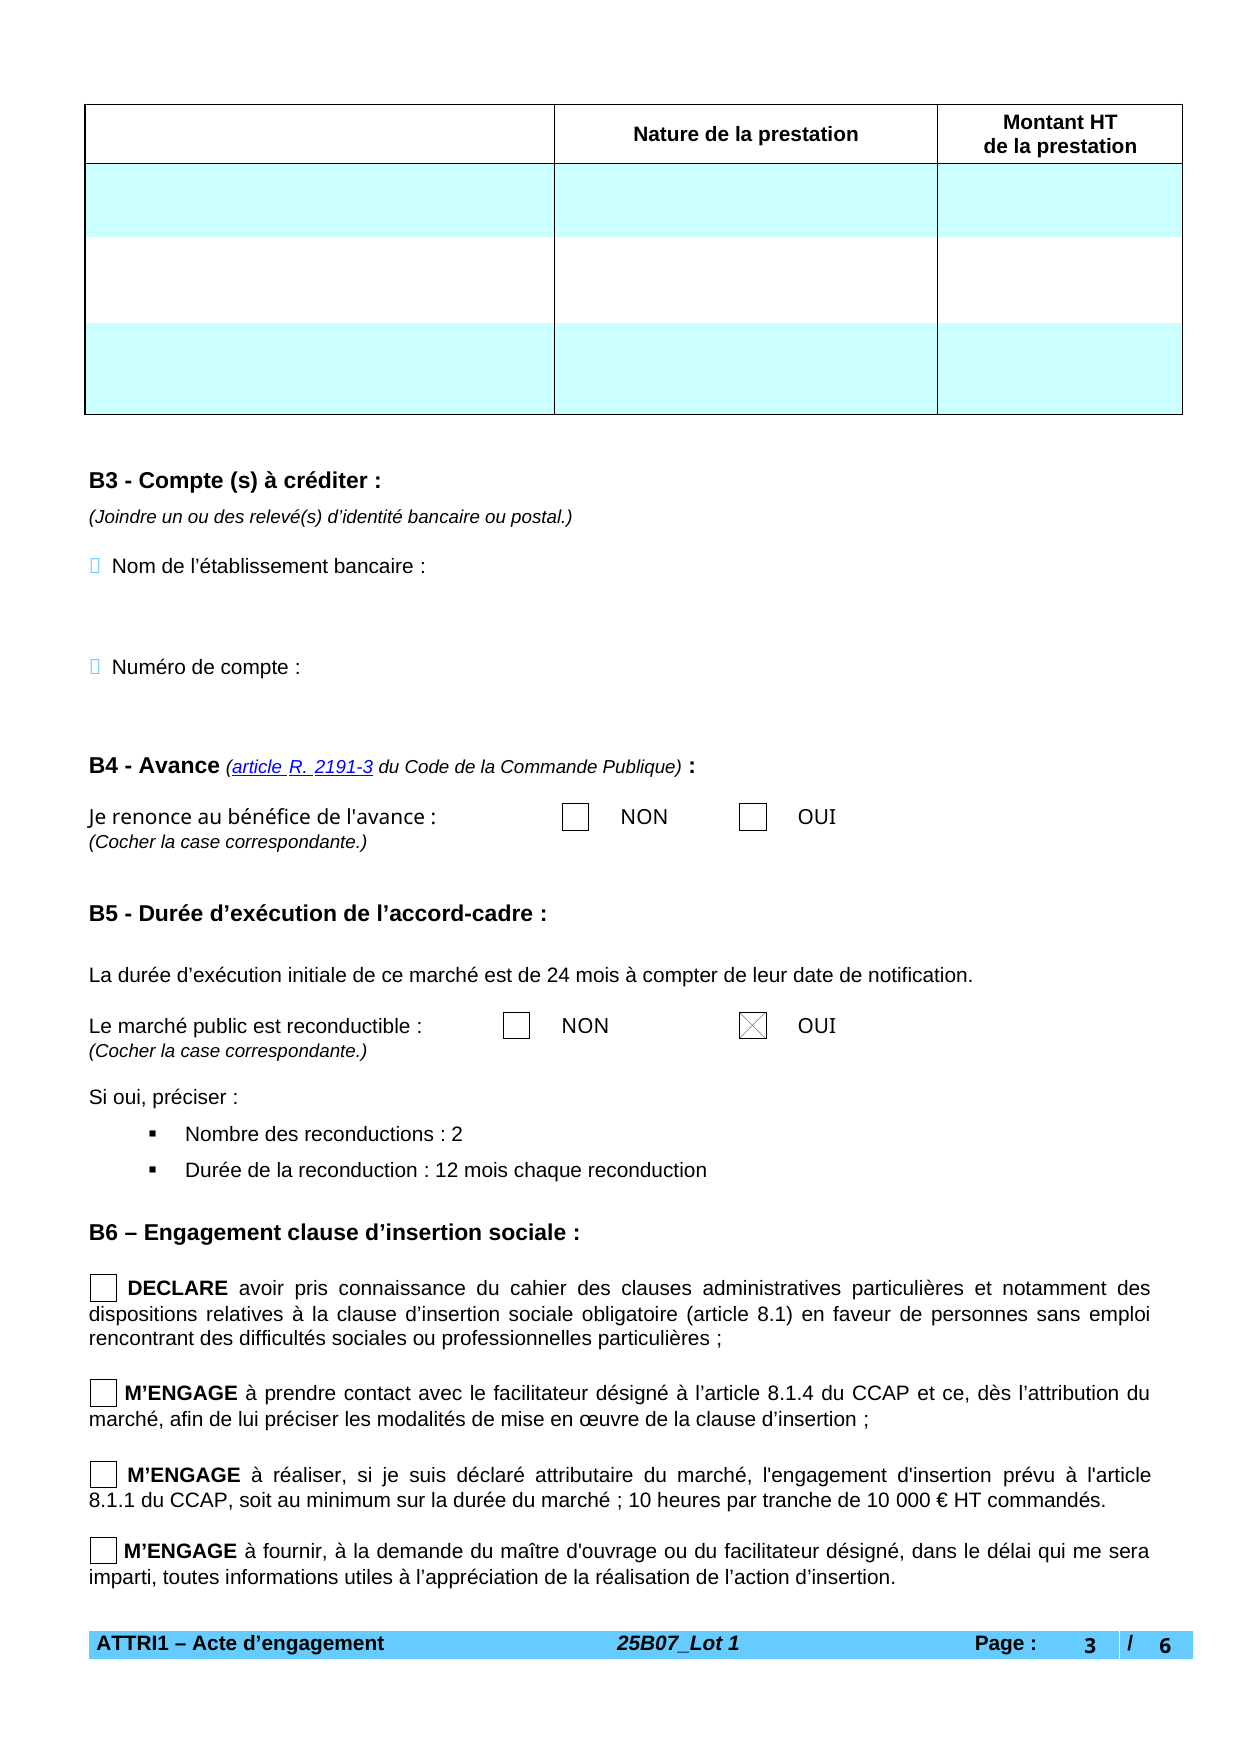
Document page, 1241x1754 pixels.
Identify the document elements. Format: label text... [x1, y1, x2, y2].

subtitle B5 - Durée d’exécution de l’accord-cadre : [89, 900, 1152, 927]
text (Joindre un ou des relevé(s) d’identité bancaire ou postal.) [89, 506, 1152, 528]
text La durée d’exécution initiale de ce marché est de 24 mois à compter de leur date de notification. [89, 963, 1152, 987]
table_cell [938, 237, 1182, 323]
text DECLARE avoir pris connaissance du cahier des clauses administratives particulières et notamment des dispositions relatives à la clause d’insertion sociale obligatoire (article 8.1) en faveur de personnes sans emploi rencontrant des difficultés sociales ou professionnelles particulières ; [89, 1273, 1152, 1350]
text M’ENGAGE à prendre contact avec le facilitateur désigné à l’article 8.1.4 du CCAP et ce, dès l’attribution du marché, afin de lui préciser les modalités de mise en œuvre de la clause d’insertion ; [89, 1378, 1152, 1431]
list Durée de la reconduction : 12 mois chaque reconduction [148, 1158, 1152, 1182]
text (Cocher la case correspondante.) [89, 1039, 1152, 1061]
text  Numéro de compte : [89, 652, 1152, 680]
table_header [86, 105, 554, 162]
text B3 - Compte (s) à créditer : [89, 467, 1152, 493]
text  Nom de l’établissement bancaire : [89, 552, 1152, 580]
table_cell [555, 164, 937, 237]
table_cell [938, 164, 1182, 237]
table_cell [86, 323, 554, 414]
text B4 - Avance (article R. 2191-3 du Code de la Commande Publique) : [89, 752, 1152, 778]
text Je renonce au bénéfice de l'avance : NON OUI [89, 802, 1152, 831]
text Si oui, préciser : [89, 1085, 1152, 1109]
table_cell [938, 323, 1182, 414]
table_cell [555, 237, 937, 323]
table_cell [555, 323, 937, 414]
text Le marché public est reconductible : NON OUI [89, 1011, 1152, 1039]
table_cell [86, 237, 554, 323]
table_cell Nature de la prestation [555, 105, 937, 162]
table_cell [86, 164, 554, 237]
subtitle B6 – Engagement clause d’insertion sociale : [89, 1219, 1152, 1245]
text M’ENGAGE à réaliser, si je suis déclaré attributaire du marché, l'engagement d'insertion prévu à l'article 8.1.1 du CCAP, soit au minimum sur la durée du marché ; 10 heures par tranche de 10 000 € HT commandés. [89, 1460, 1152, 1512]
table_cell Montant HT de la prestation [938, 105, 1182, 162]
list Nombre des reconductions : 2 [148, 1122, 1152, 1146]
text M’ENGAGE à fournir, à la demande du maître d'ouvrage ou du facilitateur désigné, dans le délai qui me sera imparti, toutes informations utiles à l’appréciation de la réalisation de l’action d’insertion. [89, 1536, 1152, 1588]
text (Cocher la case correspondante.) [89, 831, 1152, 852]
